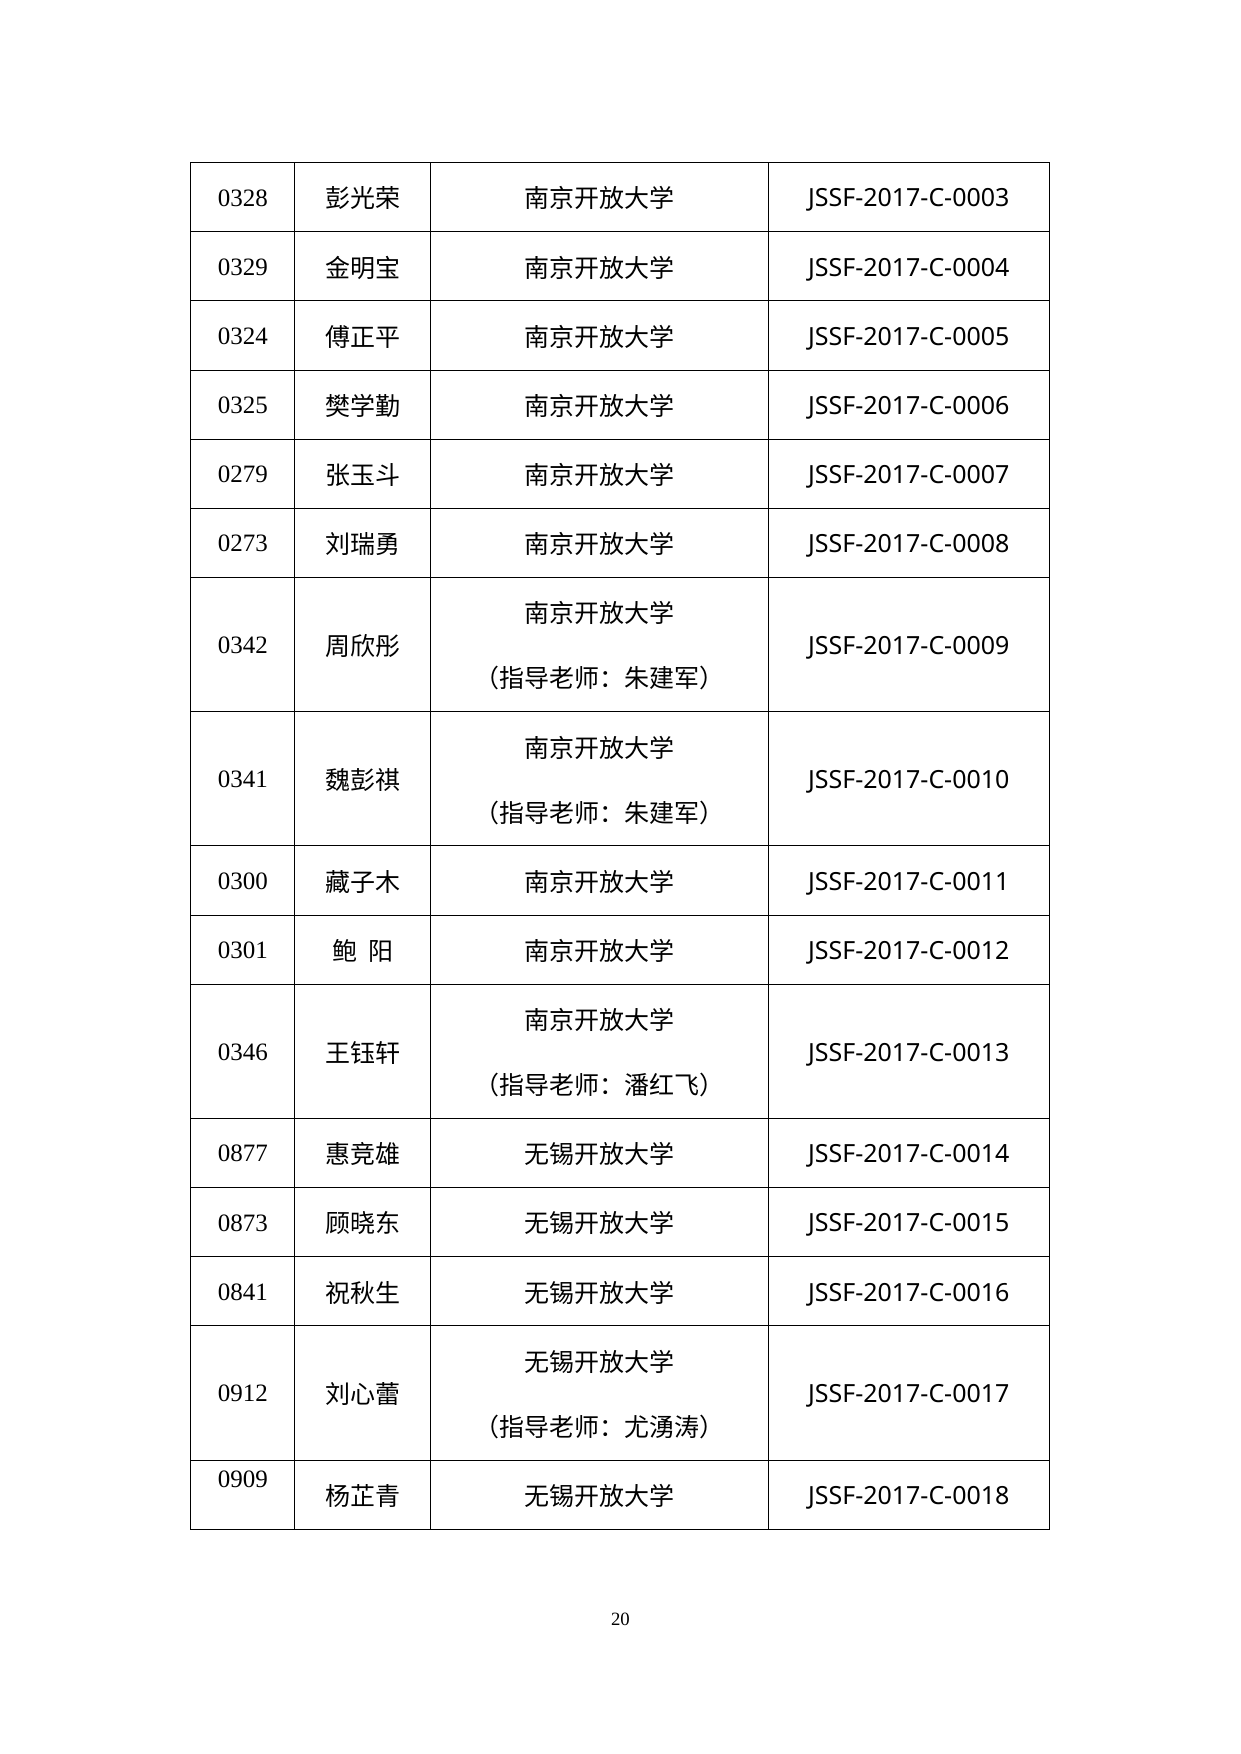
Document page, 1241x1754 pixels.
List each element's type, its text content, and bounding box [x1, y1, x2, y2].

table_cell JSSF-2017-C-0016 [769, 1257, 1049, 1325]
table_cell 樊学勤 [295, 371, 430, 439]
table_cell JSSF-2017-C-0011 [769, 846, 1049, 914]
table_cell 0873 [191, 1188, 294, 1256]
table_cell 0300 [191, 846, 294, 914]
table_cell 0912 [191, 1326, 294, 1459]
table_cell 南京开放大学 [431, 916, 768, 984]
table_cell 金明宝 [295, 232, 430, 300]
table_cell 0877 [191, 1119, 294, 1187]
table_cell 0279 [191, 440, 294, 508]
table_cell 彭光荣 [295, 163, 430, 231]
table_cell 0325 [191, 371, 294, 439]
table_cell JSSF-2017-C-0014 [769, 1119, 1049, 1187]
table_cell JSSF-2017-C-0018 [769, 1461, 1049, 1529]
table_cell JSSF-2017-C-0004 [769, 232, 1049, 300]
table_cell JSSF-2017-C-0017 [769, 1326, 1049, 1459]
table_cell 无锡开放大学 [431, 1257, 768, 1325]
table_cell 南京开放大学 [431, 301, 768, 369]
table_cell 无锡开放大学 （指导老师：尤湧涛） [431, 1326, 768, 1459]
table_cell JSSF-2017-C-0010 [769, 712, 1049, 845]
table_cell JSSF-2017-C-0008 [769, 509, 1049, 577]
table_cell 南京开放大学 [431, 163, 768, 231]
table_cell 0329 [191, 232, 294, 300]
table_cell 0342 [191, 578, 294, 711]
table_cell JSSF-2017-C-0003 [769, 163, 1049, 231]
table_cell 杨芷青 [295, 1461, 430, 1529]
table_cell 周欣彤 [295, 578, 430, 711]
table_cell 南京开放大学 [431, 509, 768, 577]
table_cell 惠竞雄 [295, 1119, 430, 1187]
table_cell 0341 [191, 712, 294, 845]
table_cell 0324 [191, 301, 294, 369]
table_cell JSSF-2017-C-0015 [769, 1188, 1049, 1256]
table_cell 0328 [191, 163, 294, 231]
table_cell 刘瑞勇 [295, 509, 430, 577]
table_cell 南京开放大学 [431, 371, 768, 439]
table_cell 0301 [191, 916, 294, 984]
table_cell 0841 [191, 1257, 294, 1325]
table_cell 无锡开放大学 （指导老师：尤湧涛） [431, 1461, 768, 1529]
table_cell 南京开放大学 （指导老师：潘红飞） [431, 985, 768, 1118]
table_cell 0273 [191, 509, 294, 577]
table_cell 张玉斗 [295, 440, 430, 508]
table_cell JSSF-2017-C-0009 [769, 578, 1049, 711]
table_cell JSSF-2017-C-0005 [769, 301, 1049, 369]
table_cell 王钰轩 [295, 985, 430, 1118]
table_cell JSSF-2017-C-0012 [769, 916, 1049, 984]
table_cell 南京开放大学 [431, 846, 768, 914]
table_cell 祝秋生 [295, 1257, 430, 1325]
table_cell 傅正平 [295, 301, 430, 369]
table_cell JSSF-2017-C-0006 [769, 371, 1049, 439]
table_cell 南京开放大学 [431, 440, 768, 508]
table_cell 0346 [191, 985, 294, 1118]
table_cell 无锡开放大学 [431, 1119, 768, 1187]
table_cell 顾晓东 [295, 1188, 430, 1256]
table_cell 魏彭祺 [295, 712, 430, 845]
table_cell 南京开放大学 （指导老师：朱建军） [431, 578, 768, 711]
table_cell 藏子木 [295, 846, 430, 914]
table_cell 刘心蕾 [295, 1326, 430, 1459]
table_cell JSSF-2017-C-0013 [769, 985, 1049, 1118]
table_cell 鲍 阳 [295, 916, 430, 984]
table_cell 南京开放大学 [431, 232, 768, 300]
table_cell 南京开放大学 （指导老师：朱建军） [431, 712, 768, 845]
table_cell JSSF-2017-C-0007 [769, 440, 1049, 508]
table_cell 0909 [191, 1461, 294, 1529]
table_cell 无锡开放大学 [431, 1188, 768, 1256]
